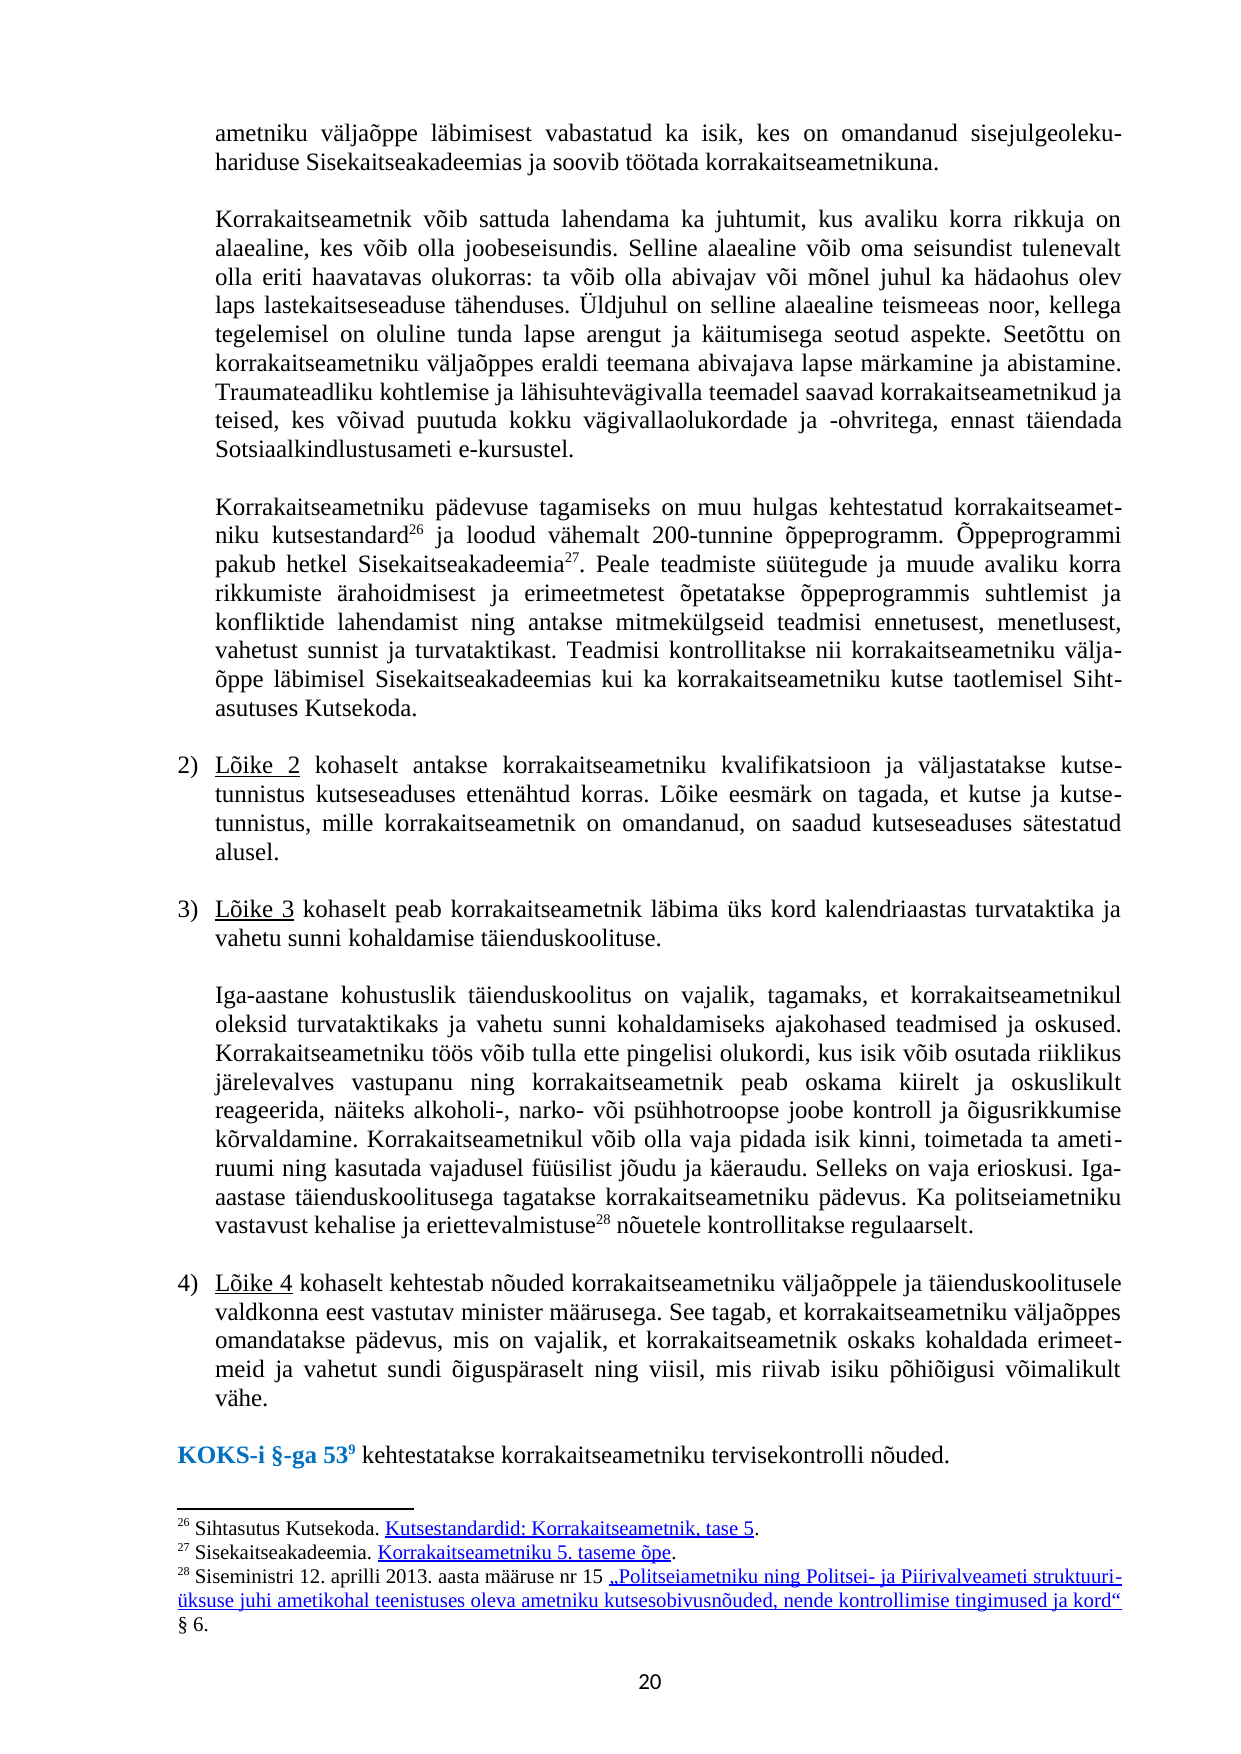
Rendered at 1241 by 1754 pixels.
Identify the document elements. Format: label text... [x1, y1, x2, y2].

list Lõike 4 kohaselt kehtestab nõuded korrakaitseametniku väljaõppele ja täienduskoolitusele valdkonna eest vastutav minister määrusega. See tagab, et korrakaitseametniku väljaõppes omandatakse pädevus, mis on vajalik, et korrakaitseametnik oskaks kohaldada erimeetmeid ja vahetut sundi õiguspäraselt ning viisil, mis riivab isiku põhiõigusi võimalikult vähe. [177, 1268, 1122, 1412]
list Lõike 2 kohaselt antakse korrakaitseametniku kvalifikatsioon ja väljastatakse kutsetunnistus kutseseaduses ettenähtud korras. Lõike eesmärk on tagada, et kutse ja kutsetunnistus, mille korrakaitseametnik on omandanud, on saadud kutseseaduses sätestatud alusel. [177, 751, 1122, 866]
text Korrakaitseametnik võib sattuda lahendama ka juhtumit, kus avaliku korra rikkuja on alaealine, kes võib olla joobeseisundis. Selline alaealine võib oma seisundist tulenevalt olla eriti haavatavas olukorras: ta võib olla abivajav või mõnel juhul ka hädaohus olev laps lastekaitseseaduse tähenduses. Üldjuhul on selline alaealine teismeeas noor, kellega tegelemisel on oluline tunda lapse arengut ja käitumisega seotud aspekte. Seetõttu on korrakaitseametniku väljaõppes eraldi teemana abivajava lapse märkamine ja abistamine. Traumateadliku kohtlemise ja lähisuhtevägivalla teemadel saavad korrakaitseametnikud ja teised, kes võivad puutuda kokku vägivallaolukordade ja -ohvritega, ennast täiendada Sotsiaalkindlustusameti e-kursustel. [215, 204, 1122, 463]
text KOKS-i §-ga 539 kehtestatakse korrakaitseametniku tervisekontrolli nõuded. [177, 1441, 1122, 1469]
list Lõike 3 kohaselt peab korrakaitseametnik läbima üks kord kalendriaastas turvataktika ja vahetu sunni kohaldamise täienduskoolituse. [177, 894, 1122, 952]
text Iga-aastane kohustuslik täienduskoolitus on vajalik, tagamaks, et korrakaitseametnikul oleksid turvataktikaks ja vahetu sunni kohaldamiseks ajakohased teadmised ja oskused. Korrakaitseametniku töös võib tulla ette pingelisi olukordi, kus isik võib osutada riiklikus järelevalves vastupanu ning korrakaitseametnik peab oskama kiirelt ja oskuslikult reageerida, näiteks alkoholi-, narko- või psühhotroopse joobe kontroll ja õigusrikkumise kõrvaldamine. Korrakaitseametnikul võib olla vaja pidada isik kinni, toimetada ta ametiruumi ning kasutada vajadusel füüsilist jõudu ja käeraudu. Selleks on vaja erioskusi. Iga-aastase täienduskoolitusega tagatakse korrakaitseametniku pädevus. Ka politseiametniku vastavust kehalise ja eriettevalmistuse nõuetele kontrollitakse regulaarselt. [215, 981, 1122, 1239]
text Korrakaitseametniku pädevuse tagamiseks on muu hulgas kehtestatud korrakaitseametniku kutsestandard ja loodud vähemalt 200-tunnine õppeprogramm. Õppeprogrammi pakub hetkel Sisekaitseakadeemia. Peale teadmiste süütegude ja muude avaliku korra rikkumiste ärahoidmisest ja erimeetmetest õpetatakse õppeprogrammis suhtlemist ja konfliktide lahendamist ning antakse mitmekülgseid teadmisi ennetusest, menetlusest, vahetust sunnist ja turvataktikast. Teadmisi kontrollitakse nii korrakaitseametniku väljaõppe läbimisel Sisekaitseakadeemias kui ka korrakaitseametniku kutse taotlemisel Sihtasutuses Kutsekoda. [215, 492, 1122, 722]
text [215, 118, 1122, 176]
